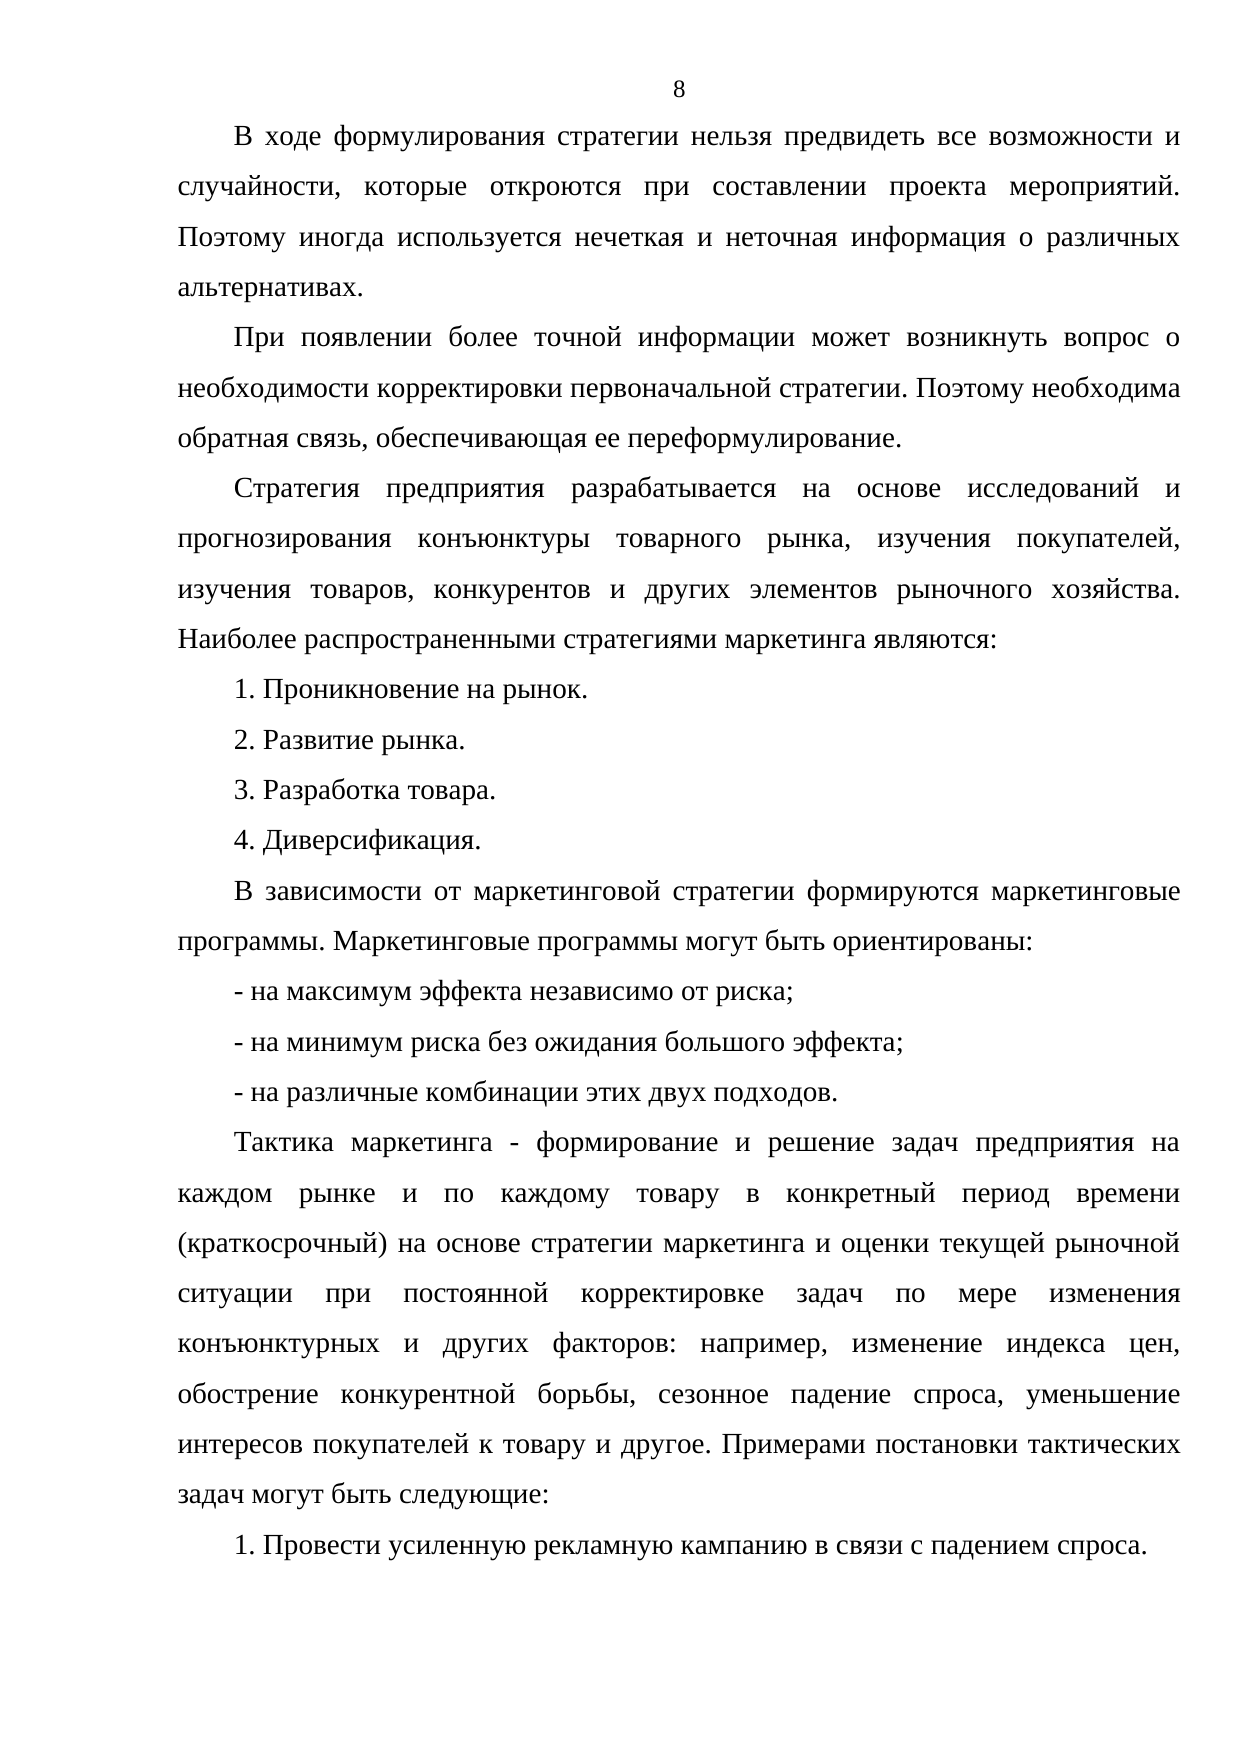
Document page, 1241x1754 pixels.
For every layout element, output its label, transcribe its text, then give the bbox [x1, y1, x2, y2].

text 1. Проникновение на рынок. [177, 672, 1181, 705]
text Стратегия предприятия разрабатывается на основе исследований и прогнозирования конъюнктуры товарного рынка, изучения покупателей, изучения товаров, конкурентов и других элементов рыночного хозяйства. Наиболее распространенными стратегиями маркетинга являются: [177, 470, 1181, 655]
text В зависимости от маркетинговой стратегии формируются маркетинговые программы. Маркетинговые программы могут быть ориентированы: [177, 873, 1181, 957]
text - на максимум эффекта независимо от риска; [177, 973, 1181, 1007]
text Тактика маркетинга - формирование и решение задач предприятия на каждом рынке и по каждому товару в конкретный период времени (краткосрочный) на основе стратегии маркетинга и оценки текущей рыночной ситуации при постоянной корректировке задач по мере изменения конъюнктурных и других факторов: например, изменение индекса цен, обострение конкурентной борьбы, сезонное падение спроса, уменьшение интересов покупателей к товару и другое. Примерами постановки тактических задач могут быть следующие: [177, 1124, 1181, 1510]
text - на различные комбинации этих двух подходов. [177, 1074, 1181, 1108]
text - на минимум риска без ожидания большого эффекта; [177, 1024, 1181, 1057]
text 2. Развитие рынка. [177, 722, 1181, 755]
text 4. Диверсификация. [177, 822, 1181, 856]
text 3. Разработка товара. [177, 772, 1181, 806]
text При появлении более точной информации может возникнуть вопрос о необходимости корректировки первоначальной стратегии. Поэтому необходима обратная связь, обеспечивающая ее переформулирование. [177, 319, 1181, 453]
text В ходе формулирования стратегии нельзя предвидеть все возможности и случайности, которые откроются при составлении проекта мероприятий. Поэтому иногда используется нечеткая и неточная информация о различных альтернативах. [177, 118, 1181, 303]
text 1. Провести усиленную рекламную кампанию в связи с падением спроса. [177, 1527, 1181, 1560]
